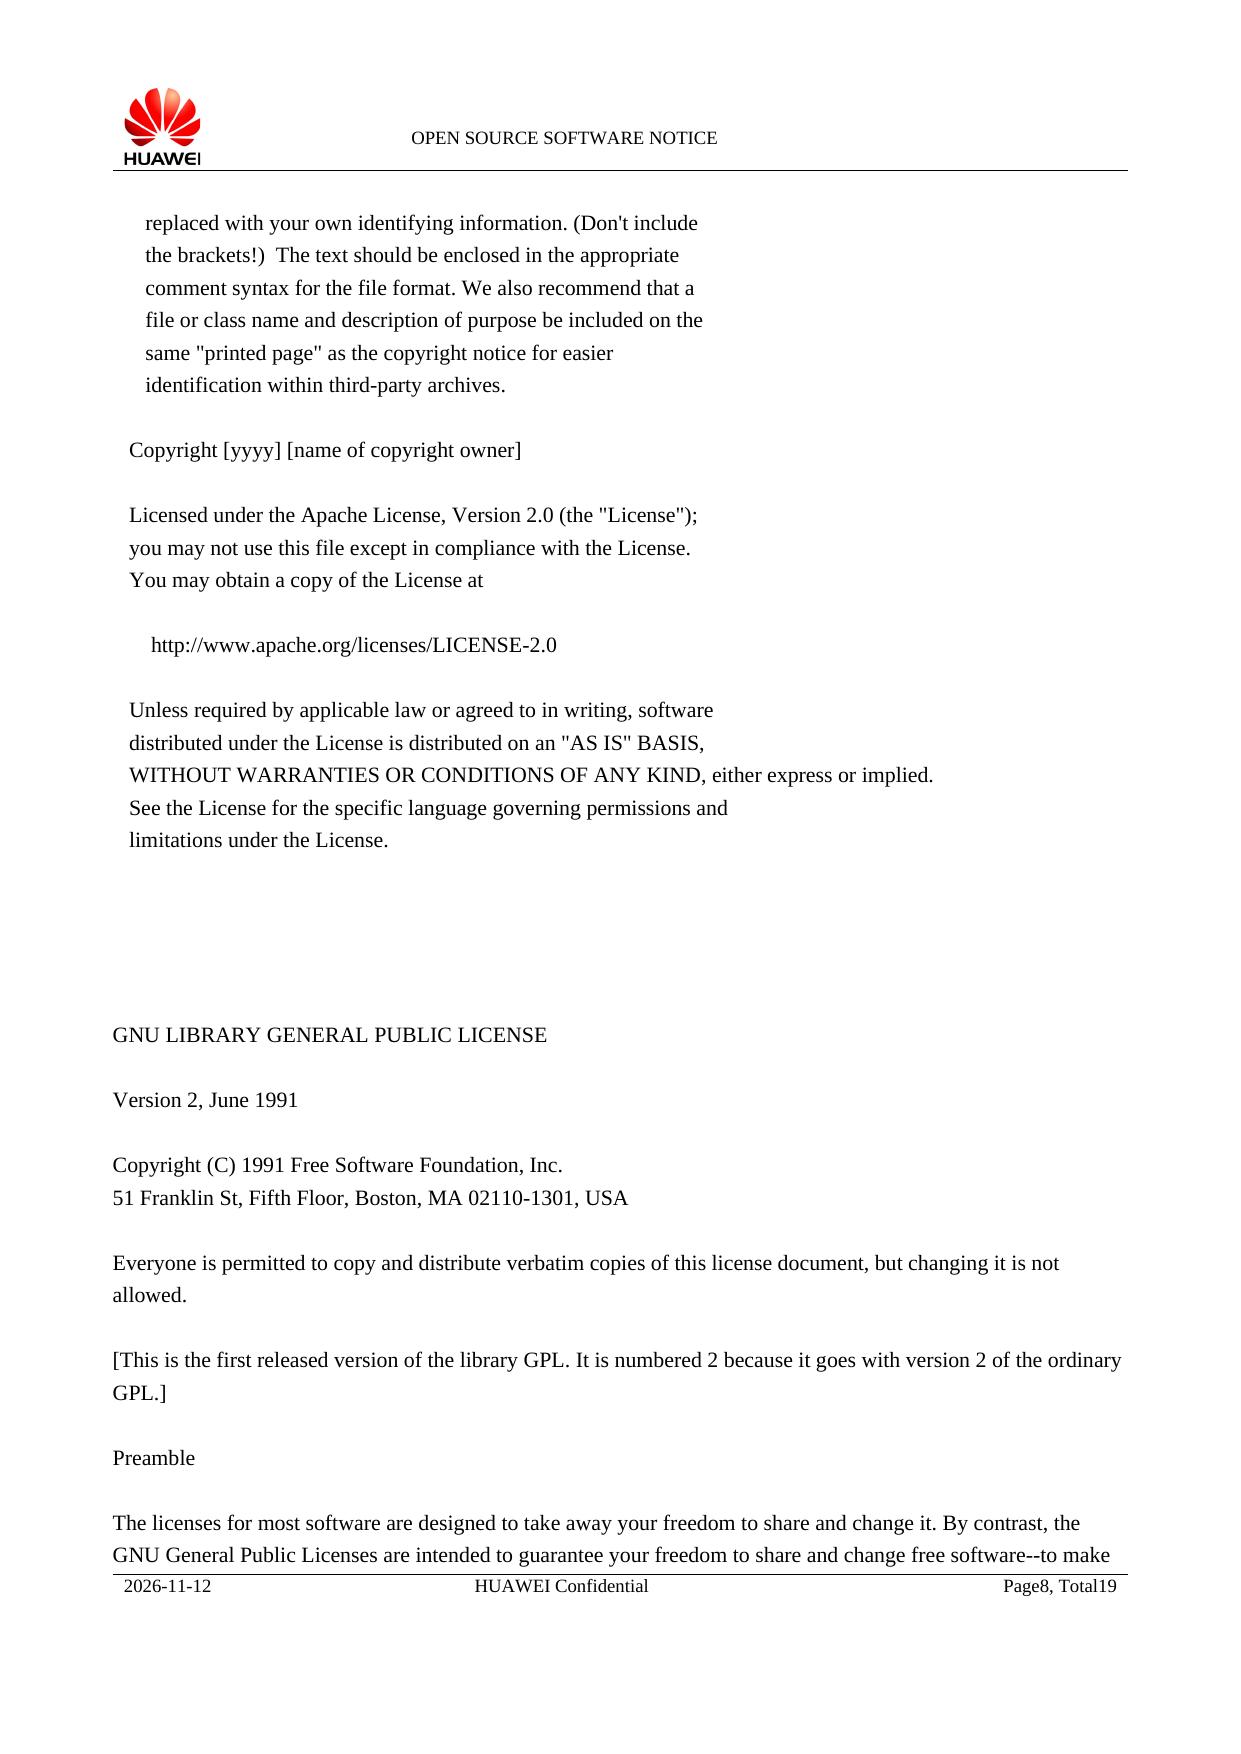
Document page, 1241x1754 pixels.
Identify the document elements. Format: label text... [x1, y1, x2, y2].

picture [124, 88, 201, 165]
